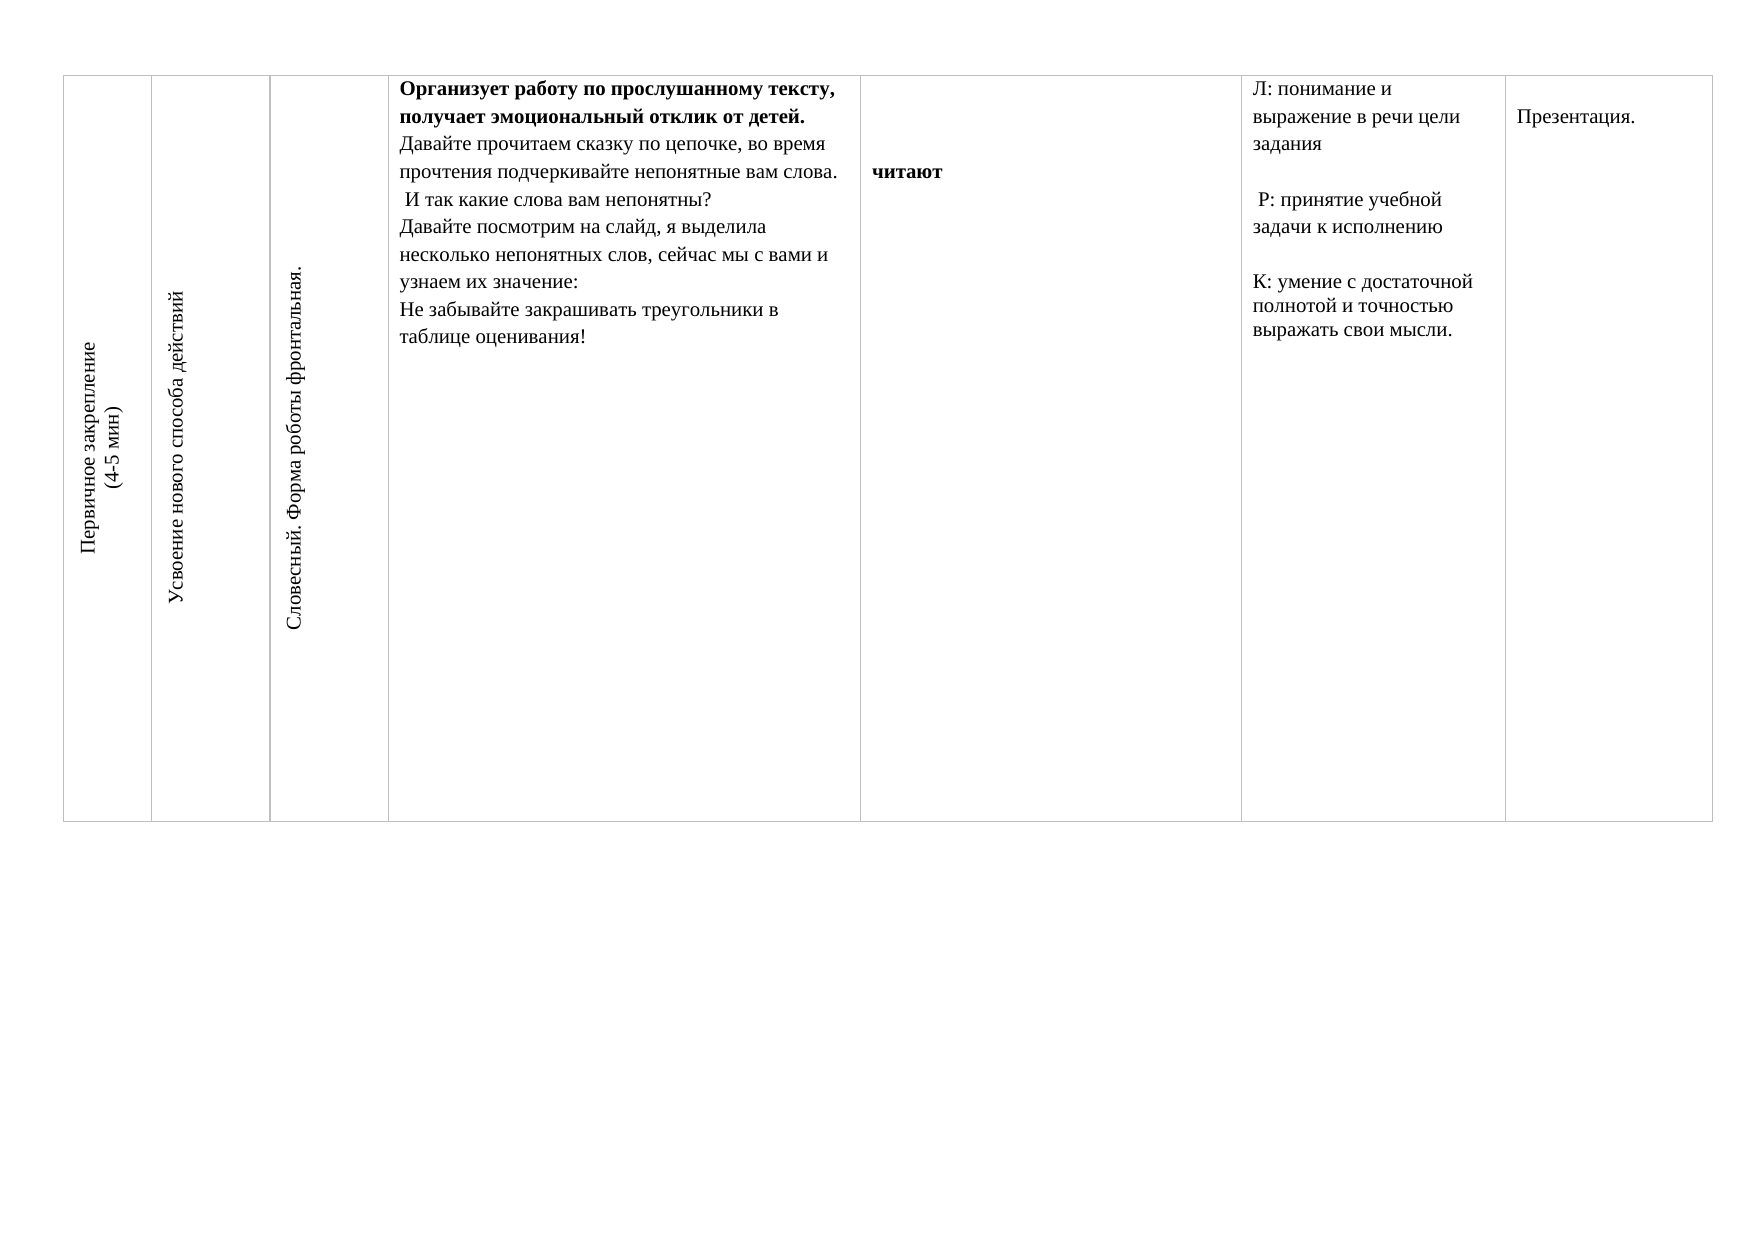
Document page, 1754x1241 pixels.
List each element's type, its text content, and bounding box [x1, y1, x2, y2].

table_cell Первичное закрепление (4-5 мин) [64, 76, 151, 821]
table_cell Презентация. [1506, 76, 1712, 821]
table_cell Л: понимание и выражение в речи цели задания Р: принятие учебной задачи к исполнению К: умение с достаточной полнотой и точностью выражать свои мысли. [1242, 76, 1505, 821]
table_cell читают [861, 76, 1241, 821]
table_cell Усвоение нового способа действий [152, 76, 269, 821]
table_cell Словесный. Форма роботы фронтальная. [271, 76, 388, 821]
table_cell Организует работу по прослушанному тексту, получает эмоциональный отклик от детей. Давайте прочитаем сказку по цепочке, во время прочтения подчеркивайте непонятные вам слова. И так какие слова вам непонятны? Давайте посмотрим на слайд, я выделила несколько непонятных слов, сейчас мы с вами и узнаем их значение: Не забывайте закрашивать треугольники в таблице оценивания! [389, 76, 860, 821]
